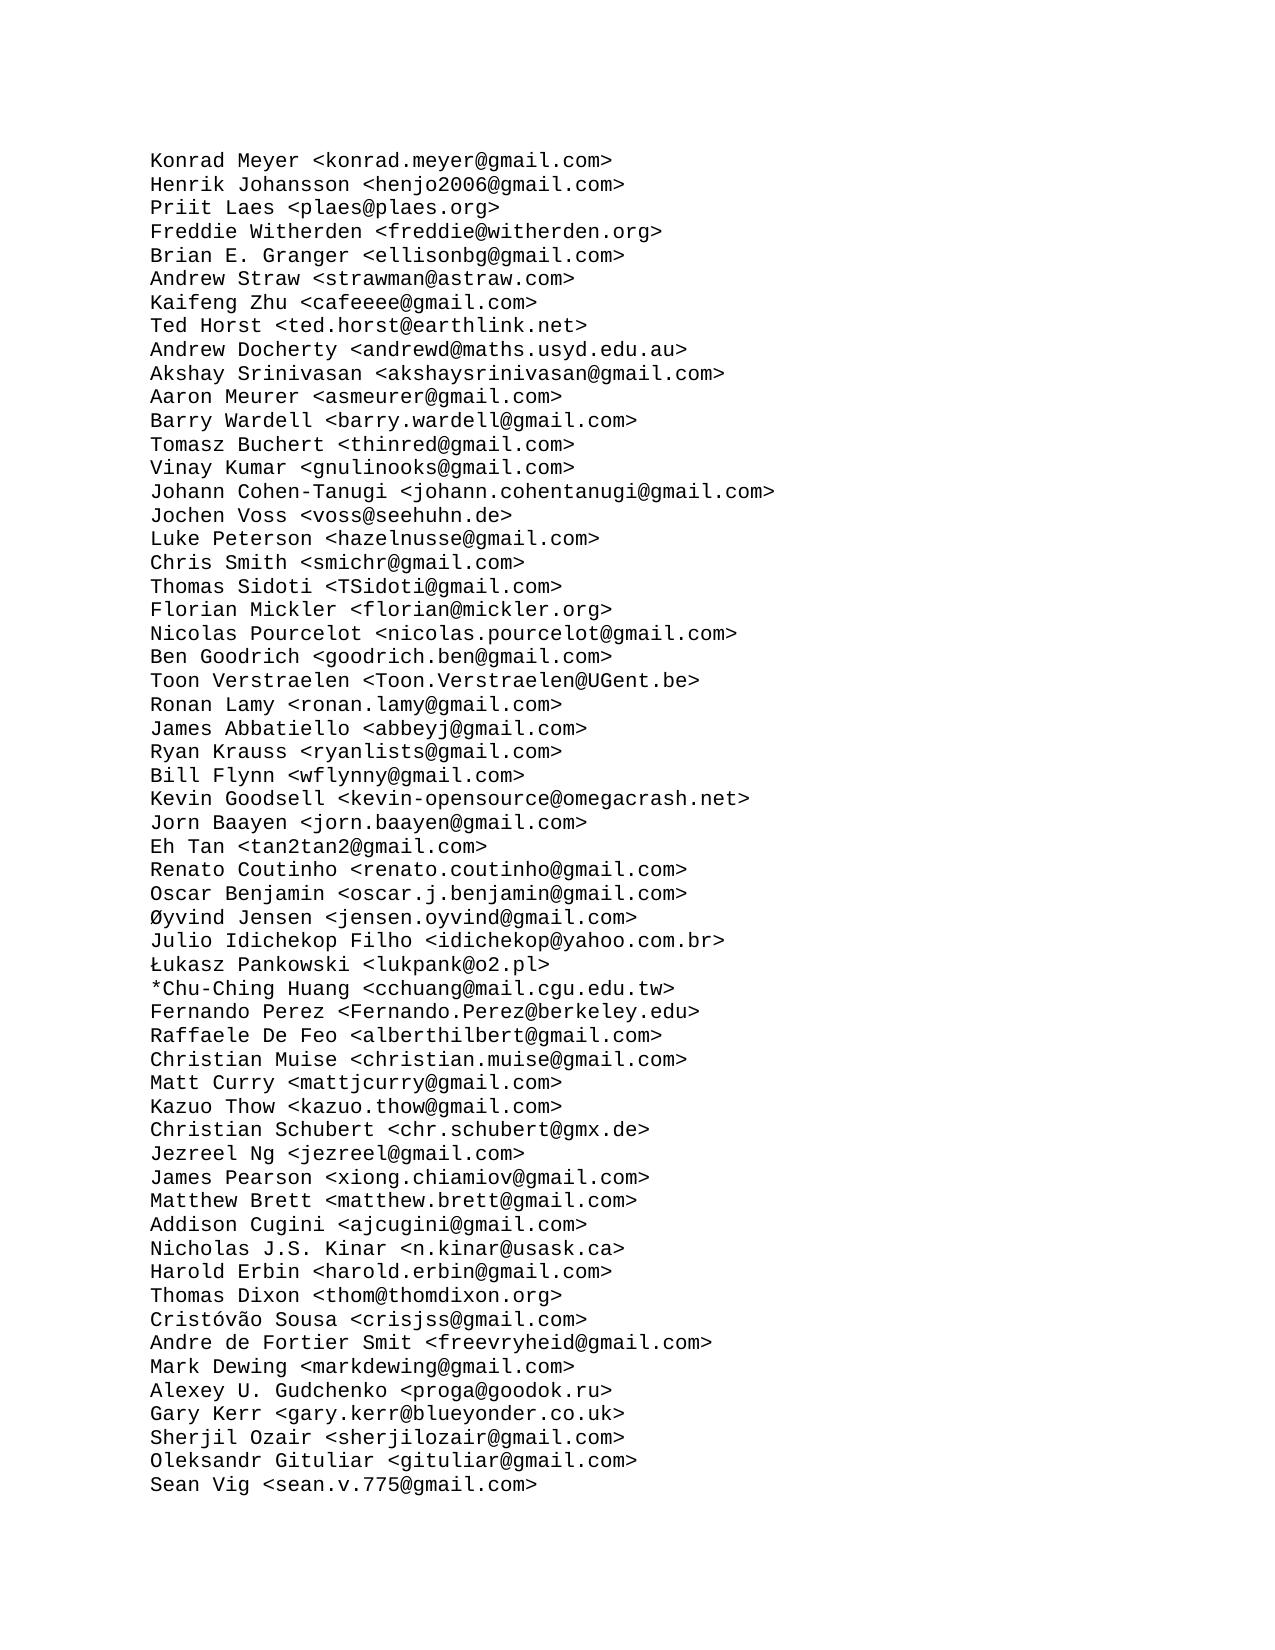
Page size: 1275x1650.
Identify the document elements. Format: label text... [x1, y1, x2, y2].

text Oscar Benjamin <oscar.j.benjamin@gmail.com> [150, 883, 1125, 907]
text James Pearson <xiong.chiamiov@gmail.com> [150, 1167, 1125, 1190]
text Luke Peterson <hazelnusse@gmail.com> [150, 528, 1125, 552]
text Barry Wardell <barry.wardell@gmail.com> [150, 410, 1125, 434]
text Vinay Kumar <gnulinooks@gmail.com> [150, 457, 1125, 481]
text Tomasz Buchert <thinred@gmail.com> [150, 434, 1125, 457]
text Henrik Johansson <henjo2006@gmail.com> [150, 174, 1125, 197]
text Nicholas J.S. Kinar <n.kinar@usask.ca> [150, 1238, 1125, 1261]
text Brian E. Granger <ellisonbg@gmail.com> [150, 244, 1125, 268]
text Jorn Baayen <jorn.baayen@gmail.com> [150, 812, 1125, 836]
text Alexey U. Gudchenko <proga@goodok.ru> [150, 1379, 1125, 1403]
text Jezreel Ng <jezreel@gmail.com> [150, 1143, 1125, 1167]
text Mark Dewing <markdewing@gmail.com> [150, 1356, 1125, 1379]
text James Abbatiello <abbeyj@gmail.com> [150, 717, 1125, 741]
text Eh Tan <tan2tan2@gmail.com> [150, 836, 1125, 859]
text Gary Kerr <gary.kerr@blueyonder.co.uk> [150, 1403, 1125, 1427]
text Łukasz Pankowski <lukpank@o2.pl> [150, 954, 1125, 978]
text Matt Curry <mattjcurry@gmail.com> [150, 1072, 1125, 1096]
text Cristóvão Sousa <crisjss@gmail.com> [150, 1309, 1125, 1332]
text Oleksandr Gituliar <gituliar@gmail.com> [150, 1451, 1125, 1474]
text Ben Goodrich <goodrich.ben@gmail.com> [150, 647, 1125, 670]
text Raffaele De Feo <alberthilbert@gmail.com> [150, 1025, 1125, 1048]
text Jochen Voss <voss@seehuhn.de> [150, 505, 1125, 528]
text Kaifeng Zhu <cafeeee@gmail.com> [150, 292, 1125, 316]
text Christian Schubert <chr.schubert@gmx.de> [150, 1119, 1125, 1143]
text Kazuo Thow <kazuo.thow@gmail.com> [150, 1096, 1125, 1119]
text Chris Smith <smichr@gmail.com> [150, 552, 1125, 576]
text Fernando Perez <Fernando.Perez@berkeley.edu> [150, 1001, 1125, 1025]
text Sherjil Ozair <sherjilozair@gmail.com> [150, 1427, 1125, 1451]
text Matthew Brett <matthew.brett@gmail.com> [150, 1190, 1125, 1214]
text Toon Verstraelen <Toon.Verstraelen@UGent.be> [150, 670, 1125, 694]
text Christian Muise <christian.muise@gmail.com> [150, 1048, 1125, 1072]
text Thomas Sidoti <TSidoti@gmail.com> [150, 576, 1125, 599]
text Andrew Docherty <andrewd@maths.usyd.edu.au> [150, 339, 1125, 363]
text Ronan Lamy <ronan.lamy@gmail.com> [150, 694, 1125, 717]
text Andre de Fortier Smit <freevryheid@gmail.com> [150, 1332, 1125, 1356]
text Johann Cohen-Tanugi <johann.cohentanugi@gmail.com> [150, 481, 1125, 505]
text Freddie Witherden <freddie@witherden.org> [150, 221, 1125, 244]
text Bill Flynn <wflynny@gmail.com> [150, 765, 1125, 788]
text Harold Erbin <harold.erbin@gmail.com> [150, 1261, 1125, 1285]
text Thomas Dixon <thom@thomdixon.org> [150, 1285, 1125, 1309]
text Julio Idichekop Filho <idichekop@yahoo.com.br> [150, 930, 1125, 954]
text Ted Horst <ted.horst@earthlink.net> [150, 316, 1125, 339]
text Priit Laes <plaes@plaes.org> [150, 197, 1125, 221]
text Akshay Srinivasan <akshaysrinivasan@gmail.com> [150, 363, 1125, 386]
text Andrew Straw <strawman@astraw.com> [150, 268, 1125, 292]
text Øyvind Jensen <jensen.oyvind@gmail.com> [150, 907, 1125, 930]
text Kevin Goodsell <kevin-opensource@omegacrash.net> [150, 788, 1125, 812]
text Renato Coutinho <renato.coutinho@gmail.com> [150, 859, 1125, 883]
text Nicolas Pourcelot <nicolas.pourcelot@gmail.com> [150, 623, 1125, 647]
text Aaron Meurer <asmeurer@gmail.com> [150, 386, 1125, 410]
text Sean Vig <sean.v.775@gmail.com> [150, 1474, 1125, 1498]
text Ryan Krauss <ryanlists@gmail.com> [150, 741, 1125, 765]
text Florian Mickler <florian@mickler.org> [150, 599, 1125, 623]
text *Chu-Ching Huang <cchuang@mail.cgu.edu.tw> [150, 978, 1125, 1001]
text Addison Cugini <ajcugini@gmail.com> [150, 1214, 1125, 1238]
text Konrad Meyer <konrad.meyer@gmail.com> [150, 150, 1125, 174]
